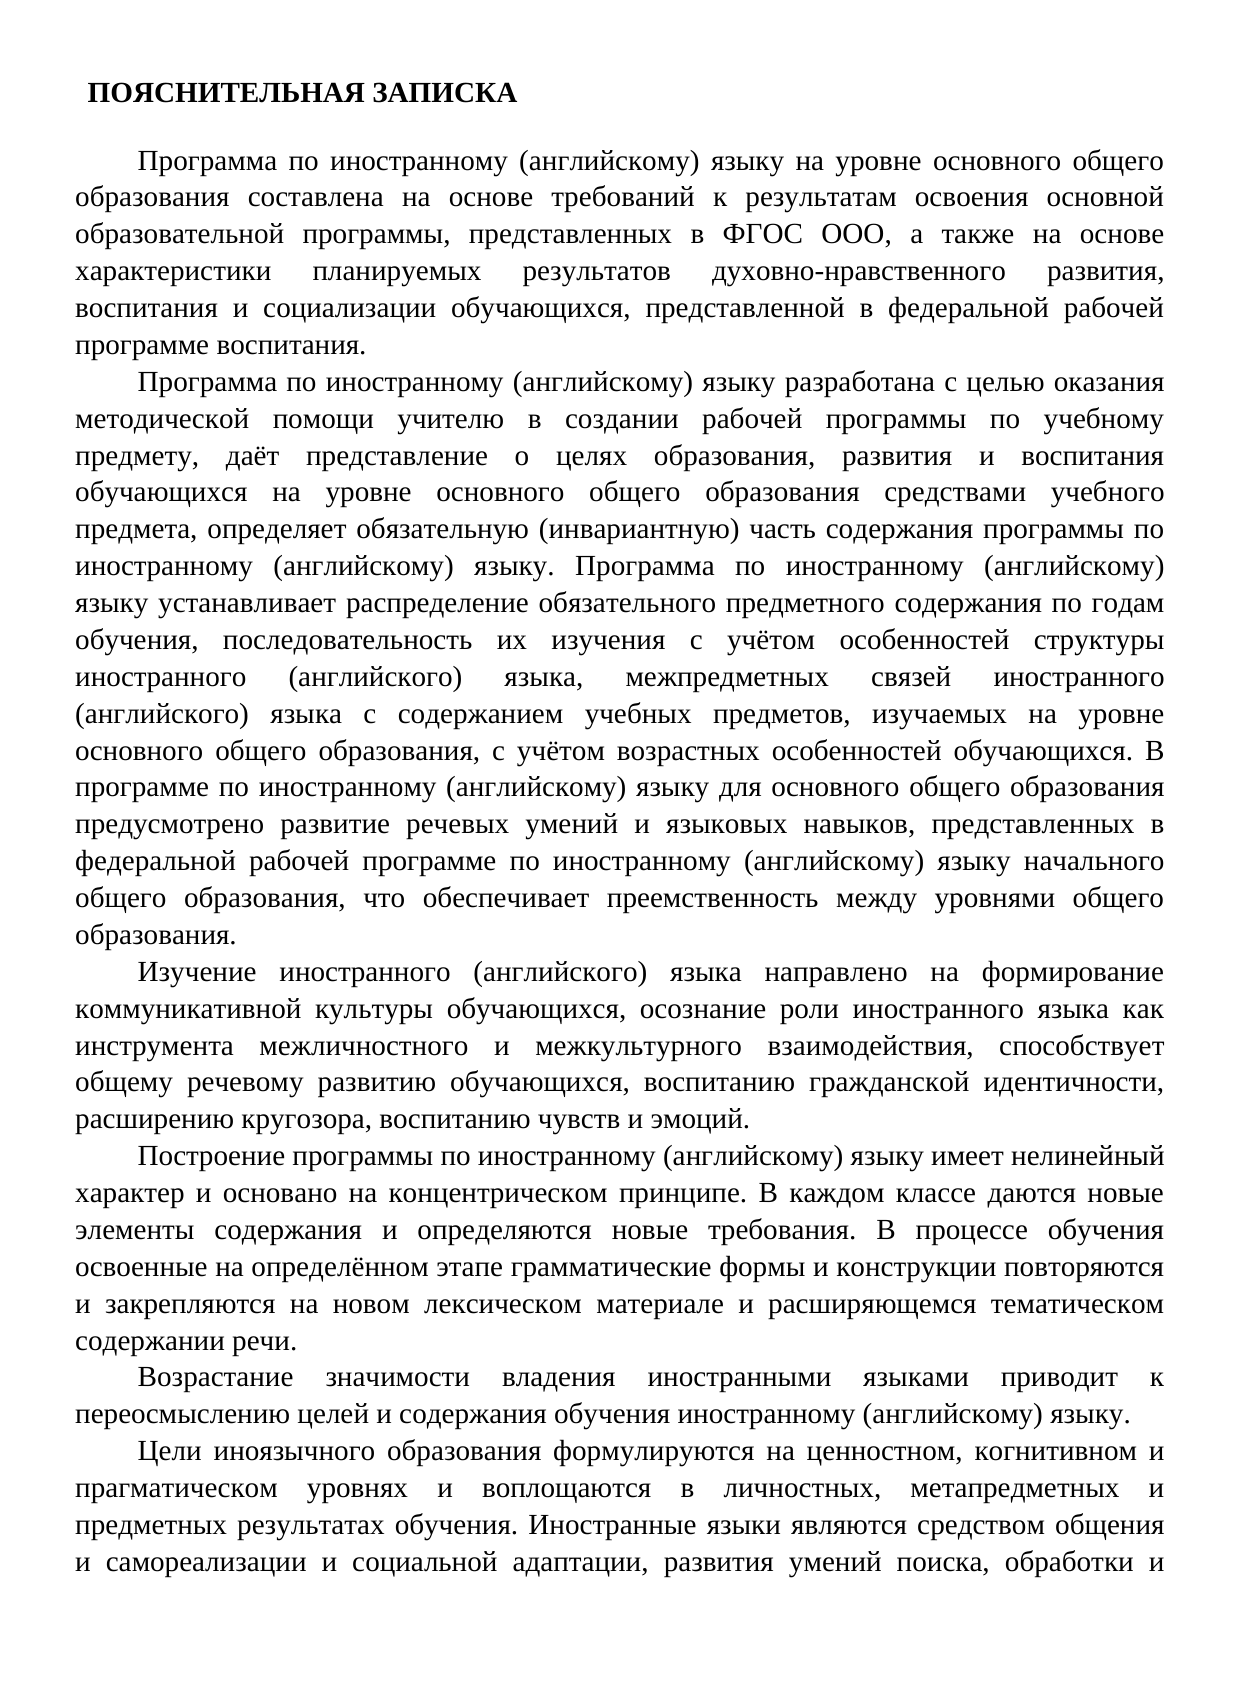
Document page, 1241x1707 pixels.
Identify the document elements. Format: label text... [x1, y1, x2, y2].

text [75, 1433, 1165, 1577]
text Изучение иностранного (английского) языка направлено на формирование коммуникативной культуры обучающихся, осознание роли иностранного языка как инструмента межличностного и межкультурного взаимодействия, способствует общему речевому развитию обучающихся, воспитанию гражданской идентичности, расширению кругозора, воспитанию чувств и эмоций. [75, 954, 1165, 1135]
text Программа по иностранному (английскому) языку разработана с целью оказания методической помощи учителю в создании рабочей программы по учебному предмету, даёт представление о целях образования, развития и воспитания обучающихся на уровне основного общего образования средствами учебного предмета, определяет обязательную (инвариантную) часть содержания программы по иностранному (английскому) языку. Программа по иностранному (английскому) языку устанавливает распределение обязательного предметного содержания по годам обучения, последовательность их изучения с учётом особенностей структуры иностранного (английского) языка, межпредметных связей иностранного (английского) языка с содержанием учебных предметов, изучаемых на уровне основного общего образования, с учётом возрастных особенностей обучающихся. В программе по иностранному (английскому) языку для основного общего образования предусмотрено развитие речевых умений и языковых навыков, представленных в федеральной рабочей программе по иностранному (английскому) языку начального общего образования, что обеспечивает преемственность между уровнями общего образования. [75, 364, 1165, 951]
text Построение программы по иностранному (английскому) языку имеет нелинейный характер и основано на концентрическом принципе. В каждом классе даются новые элементы содержания и определяются новые требования. В процессе обучения освоенные на определённом этапе грамматические формы и конструкции повторяются и закрепляются на новом лексическом материале и расширяющемся тематическом содержании речи. [75, 1138, 1165, 1356]
text Возрастание значимости владения иностранными языками приводит к переосмыслению целей и содержания обучения иностранному (английскому) языку. [75, 1359, 1165, 1430]
text ПОЯСНИТЕЛЬНАЯ ЗАПИСКА [87, 75, 1165, 108]
text Программа по иностранному (английскому) языку на уровне основного общего образования составлена на основе требований к результатам освоения основной образовательной программы, представленных в ФГОС ООО, а также на основе характеристики планируемых результатов духовно-нравственного развития, воспитания и социализации обучающихся, представленной в федеральной рабочей программе воспитания. [75, 143, 1165, 361]
